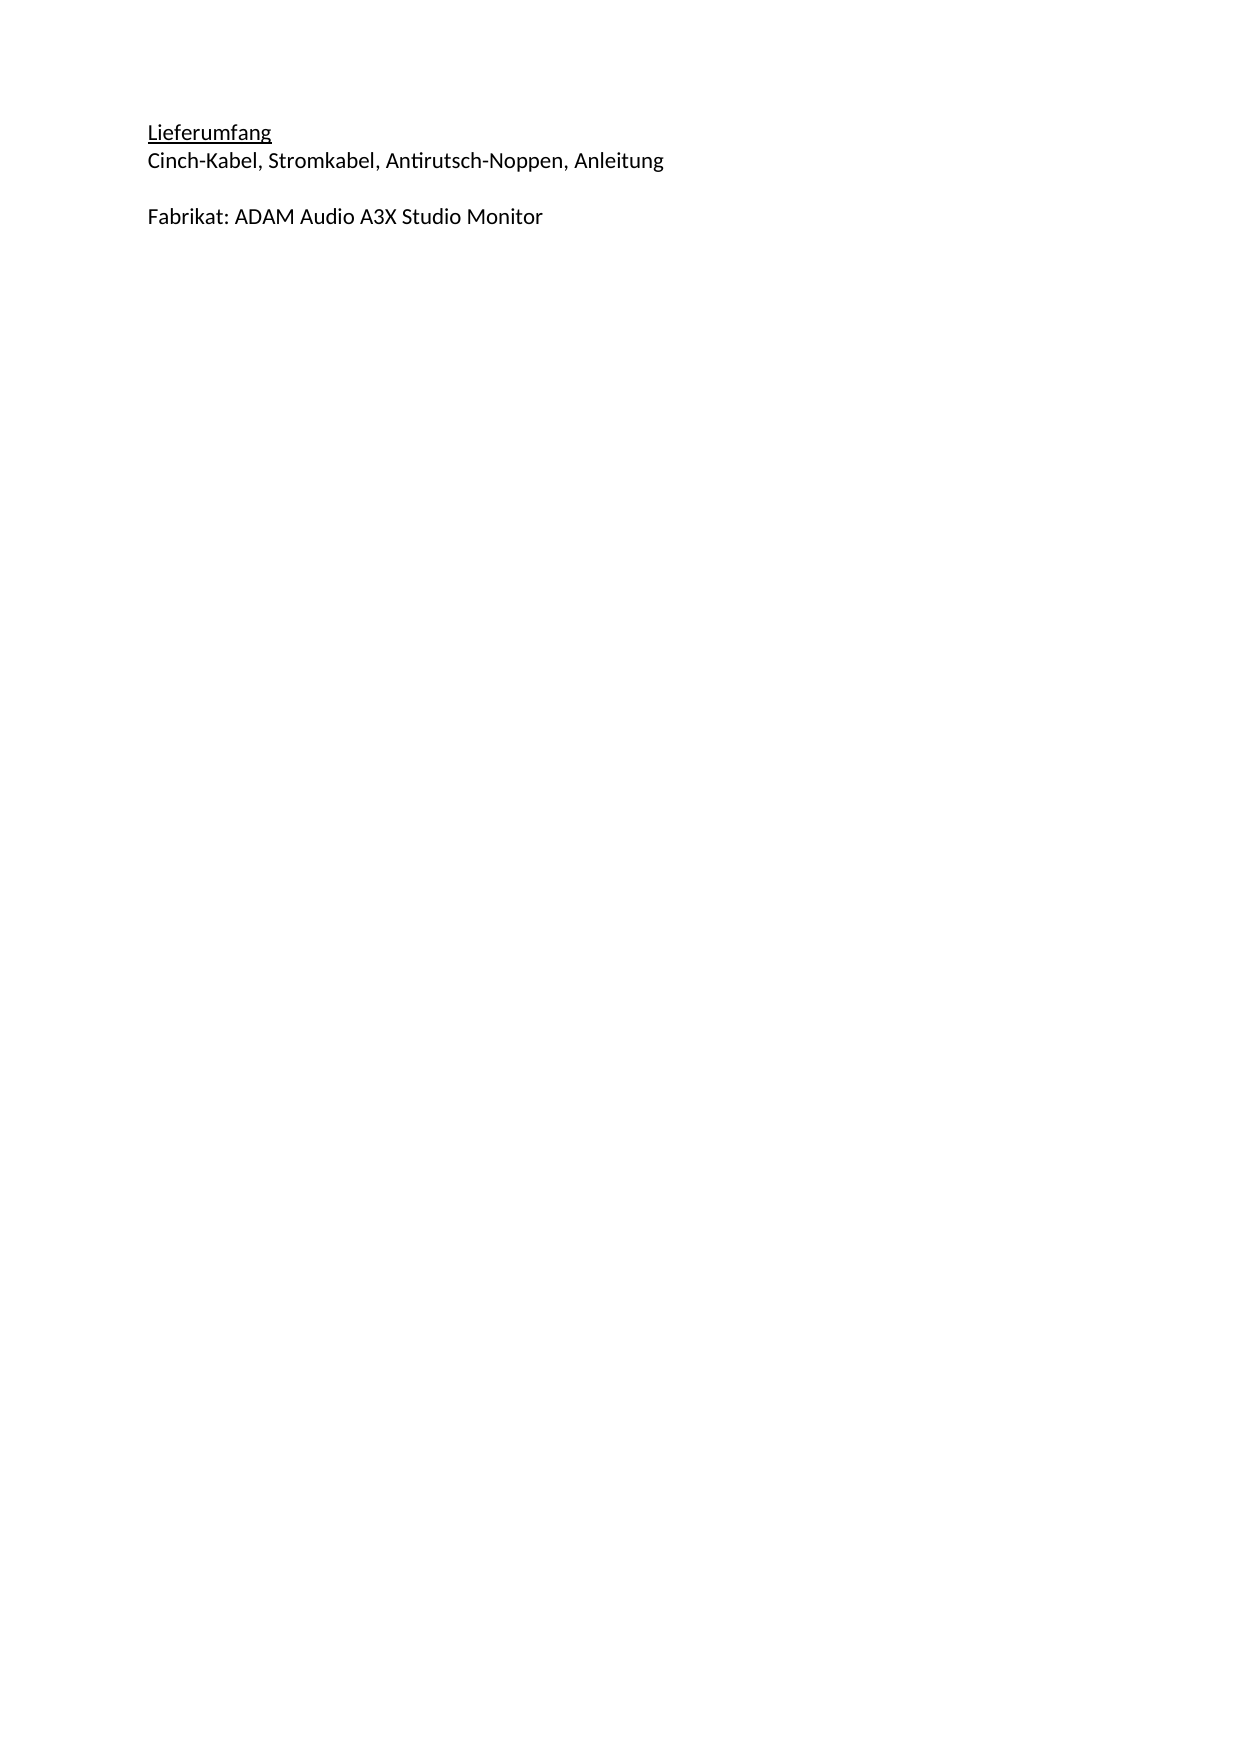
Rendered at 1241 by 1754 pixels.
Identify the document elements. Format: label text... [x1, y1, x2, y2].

text Fabrikat: ADAM Audio A3X Studio Monitor [148, 202, 1093, 230]
text Lieferumfang [148, 118, 1093, 146]
text Cinch-Kabel, Stromkabel, Antirutsch-Noppen, Anleitung [148, 146, 1093, 174]
